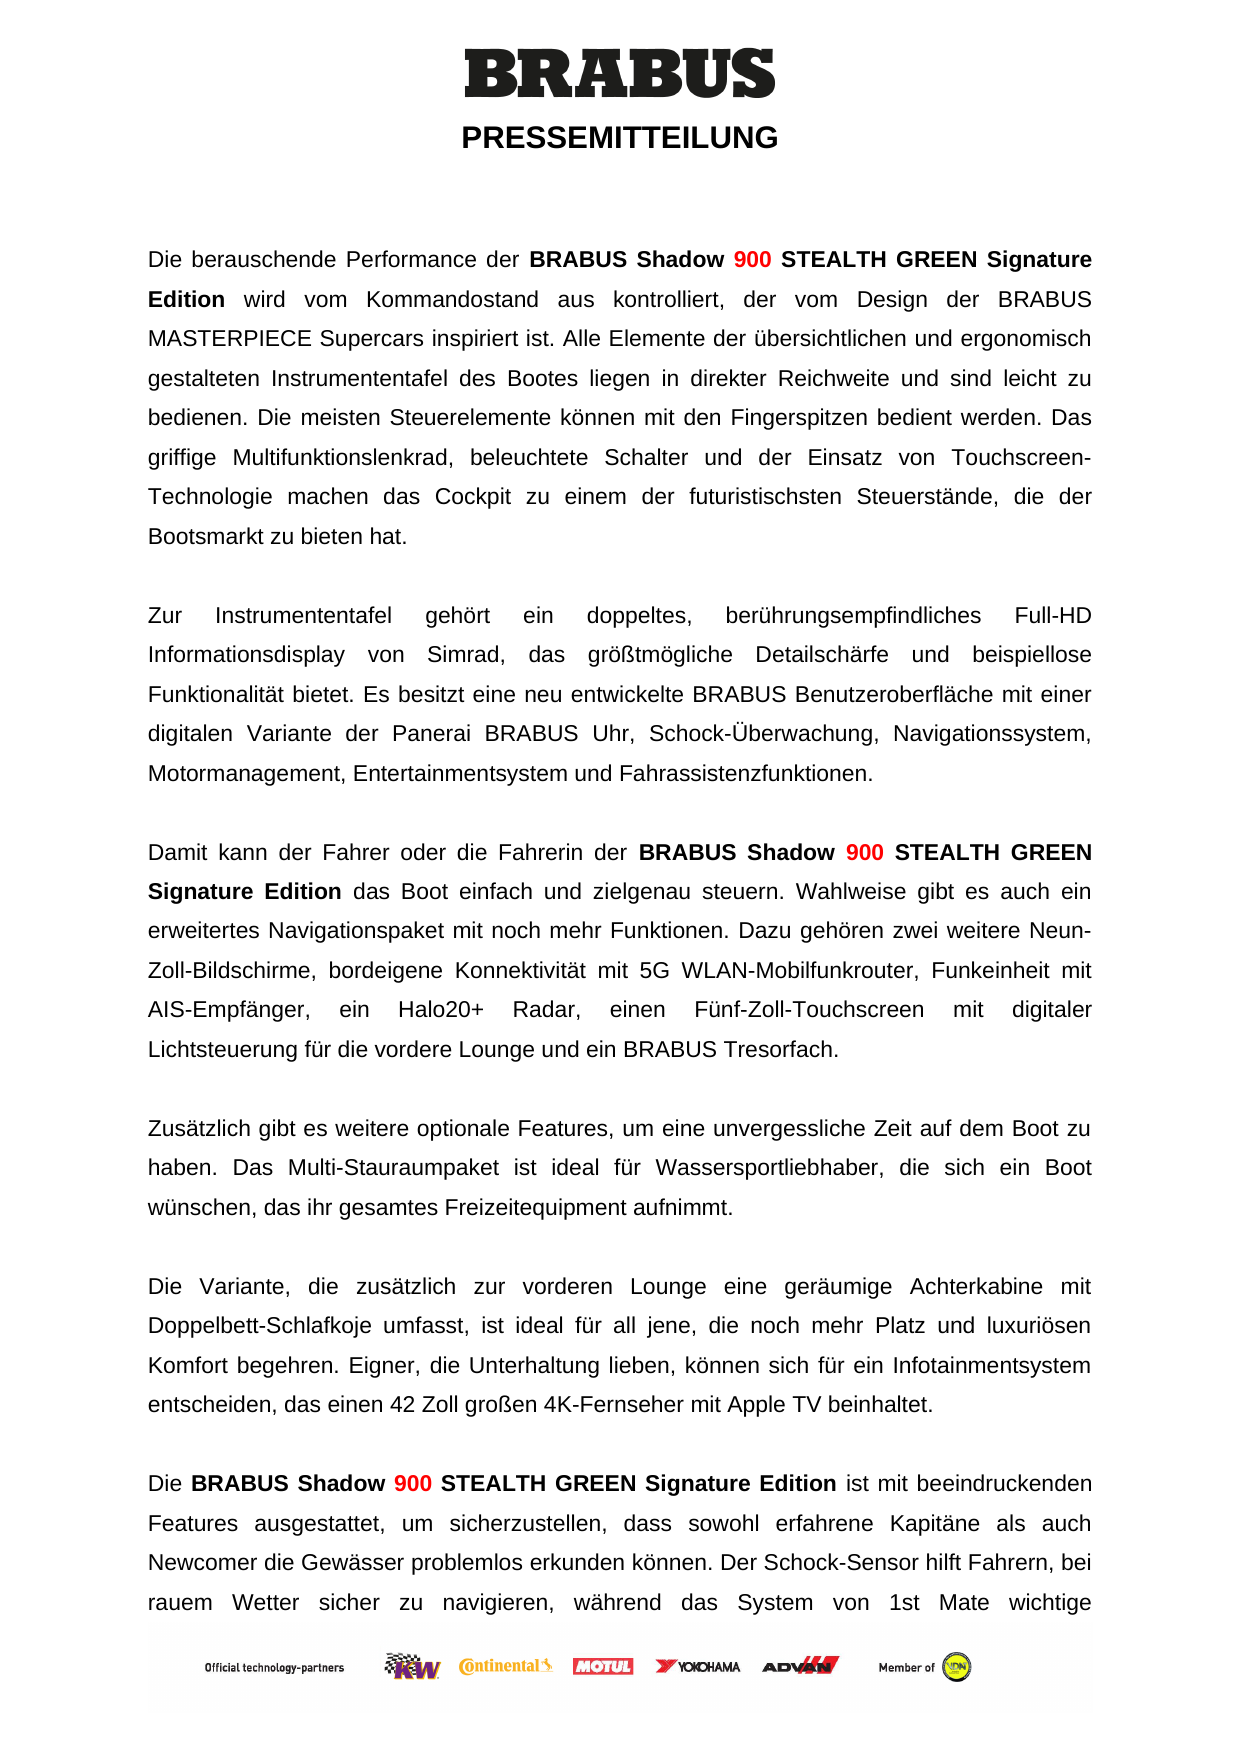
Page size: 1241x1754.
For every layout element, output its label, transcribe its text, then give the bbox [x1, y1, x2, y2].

text Zur Instrumententafel gehört ein doppeltes, berührungsempfindliches Full-HD Informationsdisplay von Simrad, das größtmögliche Detailschärfe und beispiellose Funktionalität bietet. Es besitzt eine neu entwickelte BRABUS Benutzeroberfläche mit einer digitalen Variante der Panerai BRABUS Uhr, Schock-Überwachung, Navigationssystem, Motormanagement, Entertainmentsystem und Fahrassistenzfunktionen. [148, 602, 1092, 786]
text Die berauschende Performance der BRABUS Shadow 900 STEALTH GREEN Signature Edition wird vom Kommandostand aus kontrolliert, der vom Design der BRABUS MASTERPIECE Supercars inspiriert ist. Alle Elemente der übersichtlichen und ergonomisch gestalteten Instrumententafel des Bootes liegen in direkter Reichweite und sind leicht zu bedienen. Die meisten Steuerelemente können mit den Fingerspitzen bedient werden. Das griffige Multifunktionslenkrad, beleuchtete Schalter und der Einsatz von Touchscreen-Technologie machen das Cockpit zu einem der futuristischsten Steuerstände, die der Bootsmarkt zu bieten hat. [148, 246, 1092, 549]
text Die Variante, die zusätzlich zur vorderen Lounge eine geräumige Achterkabine mit Doppelbett-Schlafkoje umfasst, ist ideal für all jene, die noch mehr Platz und luxuriösen Komfort begehren. Eigner, die Unterhaltung lieben, können sich für ein Infotainmentsystem entscheiden, das einen 42 Zoll großen 4K-Fernseher mit Apple TV beinhaltet. [148, 1273, 1092, 1417]
text Zusätzlich gibt es weitere optionale Features, um eine unvergessliche Zeit auf dem Boot zu haben. Das Multi-Stauraumpaket ist ideal für Wassersportliebhaber, die sich ein Boot wünschen, das ihr gesamtes Freizeitequipment aufnimmt. [148, 1115, 1092, 1220]
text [148, 1470, 1092, 1615]
picture [464, 41, 782, 98]
text Damit kann der Fahrer oder die Fahrerin der BRABUS Shadow 900 STEALTH GREEN Signature Edition das Boot einfach und zielgenau steuern. Wahlweise gibt es auch ein erweitertes Navigationspaket mit noch mehr Funktionen. Dazu gehören zwei weitere Neun-Zoll-Bildschirme, bordeigene Konnektivität mit 5G WLAN-Mobilfunkrouter, Funkeinheit mit AIS-Empfänger, ein Halo20+ Radar, einen Fünf-Zoll-Touchscreen mit digitaler Lichtsteuerung für die vordere Lounge und ein BRABUS Tresorfach. [148, 838, 1092, 1062]
picture [147, 1622, 1093, 1713]
